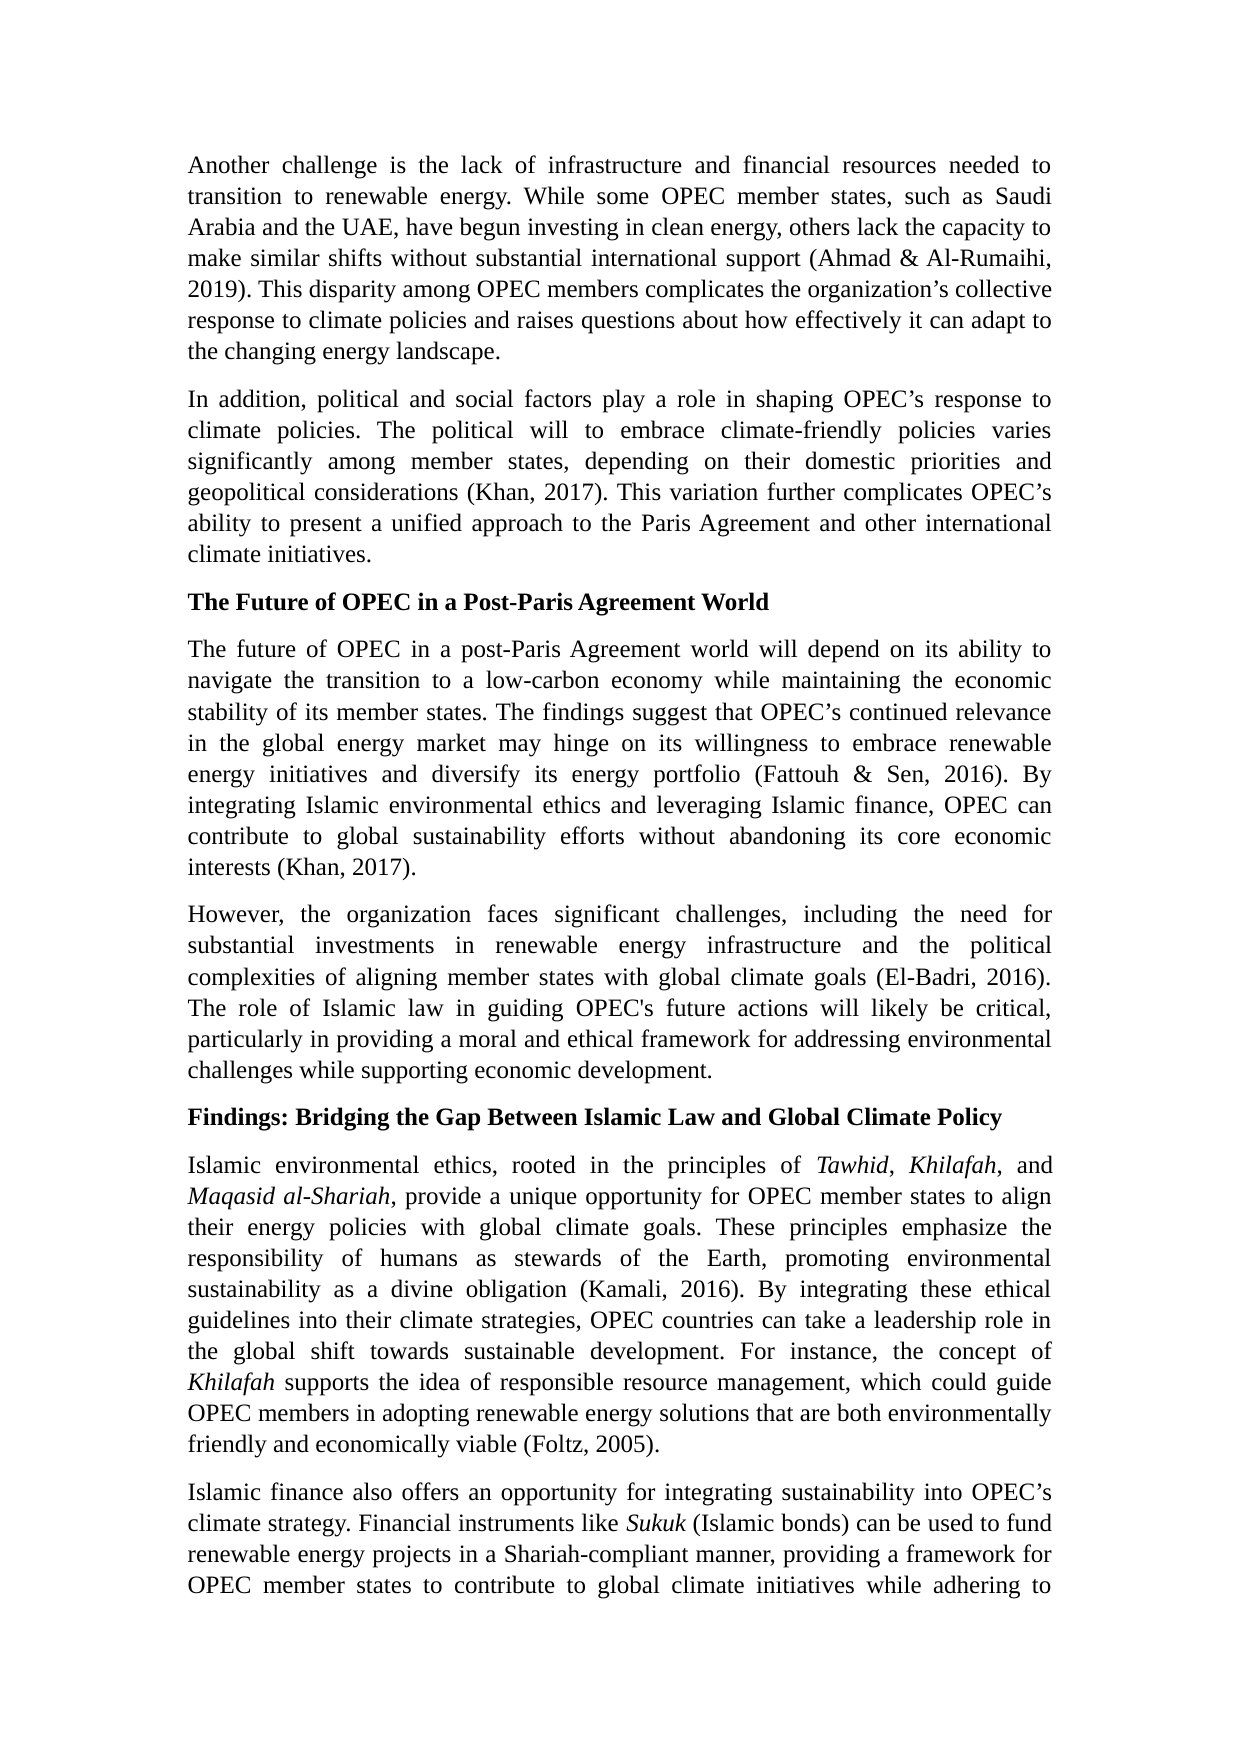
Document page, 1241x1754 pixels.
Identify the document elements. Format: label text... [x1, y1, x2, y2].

text Another challenge is the lack of infrastructure and financial resources needed to transition to renewable energy. While some OPEC member states, such as Saudi Arabia and the UAE, have begun investing in clean energy, others lack the capacity to make similar shifts without substantial international support (Ahmad & Al-Rumaihi, 2019). This disparity among OPEC members complicates the organization’s collective response to climate policies and raises questions about how effectively it can adapt to the changing energy landscape. [187, 150, 1053, 365]
text Islamic environmental ethics, rooted in the principles of Tawhid, Khilafah, and Maqasid al-Shariah, provide a unique opportunity for OPEC member states to align their energy policies with global climate goals. These principles emphasize the responsibility of humans as stewards of the Earth, promoting environmental sustainability as a divine obligation (Kamali, 2016). By integrating these ethical guidelines into their climate strategies, OPEC countries can take a leadership role in the global shift towards sustainable development. For instance, the concept of Khilafah supports the idea of responsible resource management, which could guide OPEC members in adopting renewable energy solutions that are both environmentally friendly and economically viable (Foltz, 2005). [187, 1150, 1053, 1458]
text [187, 1477, 1053, 1599]
text However, the organization faces significant challenges, including the need for substantial investments in renewable energy infrastructure and the political complexities of aligning member states with global climate goals (El-Badri, 2016). The role of Islamic law in guiding OPEC's future actions will likely be critical, particularly in providing a moral and ethical framework for addressing environmental challenges while supporting economic development. [187, 899, 1053, 1083]
text Findings: Bridging the Gap Between Islamic Law and Global Climate Policy [187, 1102, 1053, 1131]
text In addition, political and social factors play a role in shaping OPEC’s response to climate policies. The political will to embrace climate-friendly policies varies significantly among member states, depending on their domestic priorities and geopolitical considerations (Khan, 2017). This variation further complicates OPEC’s ability to present a unified approach to the Paris Agreement and other international climate initiatives. [187, 384, 1053, 568]
text The Future of OPEC in a Post-Paris Agreement World [187, 587, 1053, 616]
text The future of OPEC in a post-Paris Agreement world will depend on its ability to navigate the transition to a low-carbon economy while maintaining the economic stability of its member states. The findings suggest that OPEC’s continued relevance in the global energy market may hinge on its willingness to embrace renewable energy initiatives and diversify its energy portfolio (Fattouh & Sen, 2016). By integrating Islamic environmental ethics and leveraging Islamic finance, OPEC can contribute to global sustainability efforts without abandoning its core economic interests (Khan, 2017). [187, 634, 1053, 881]
